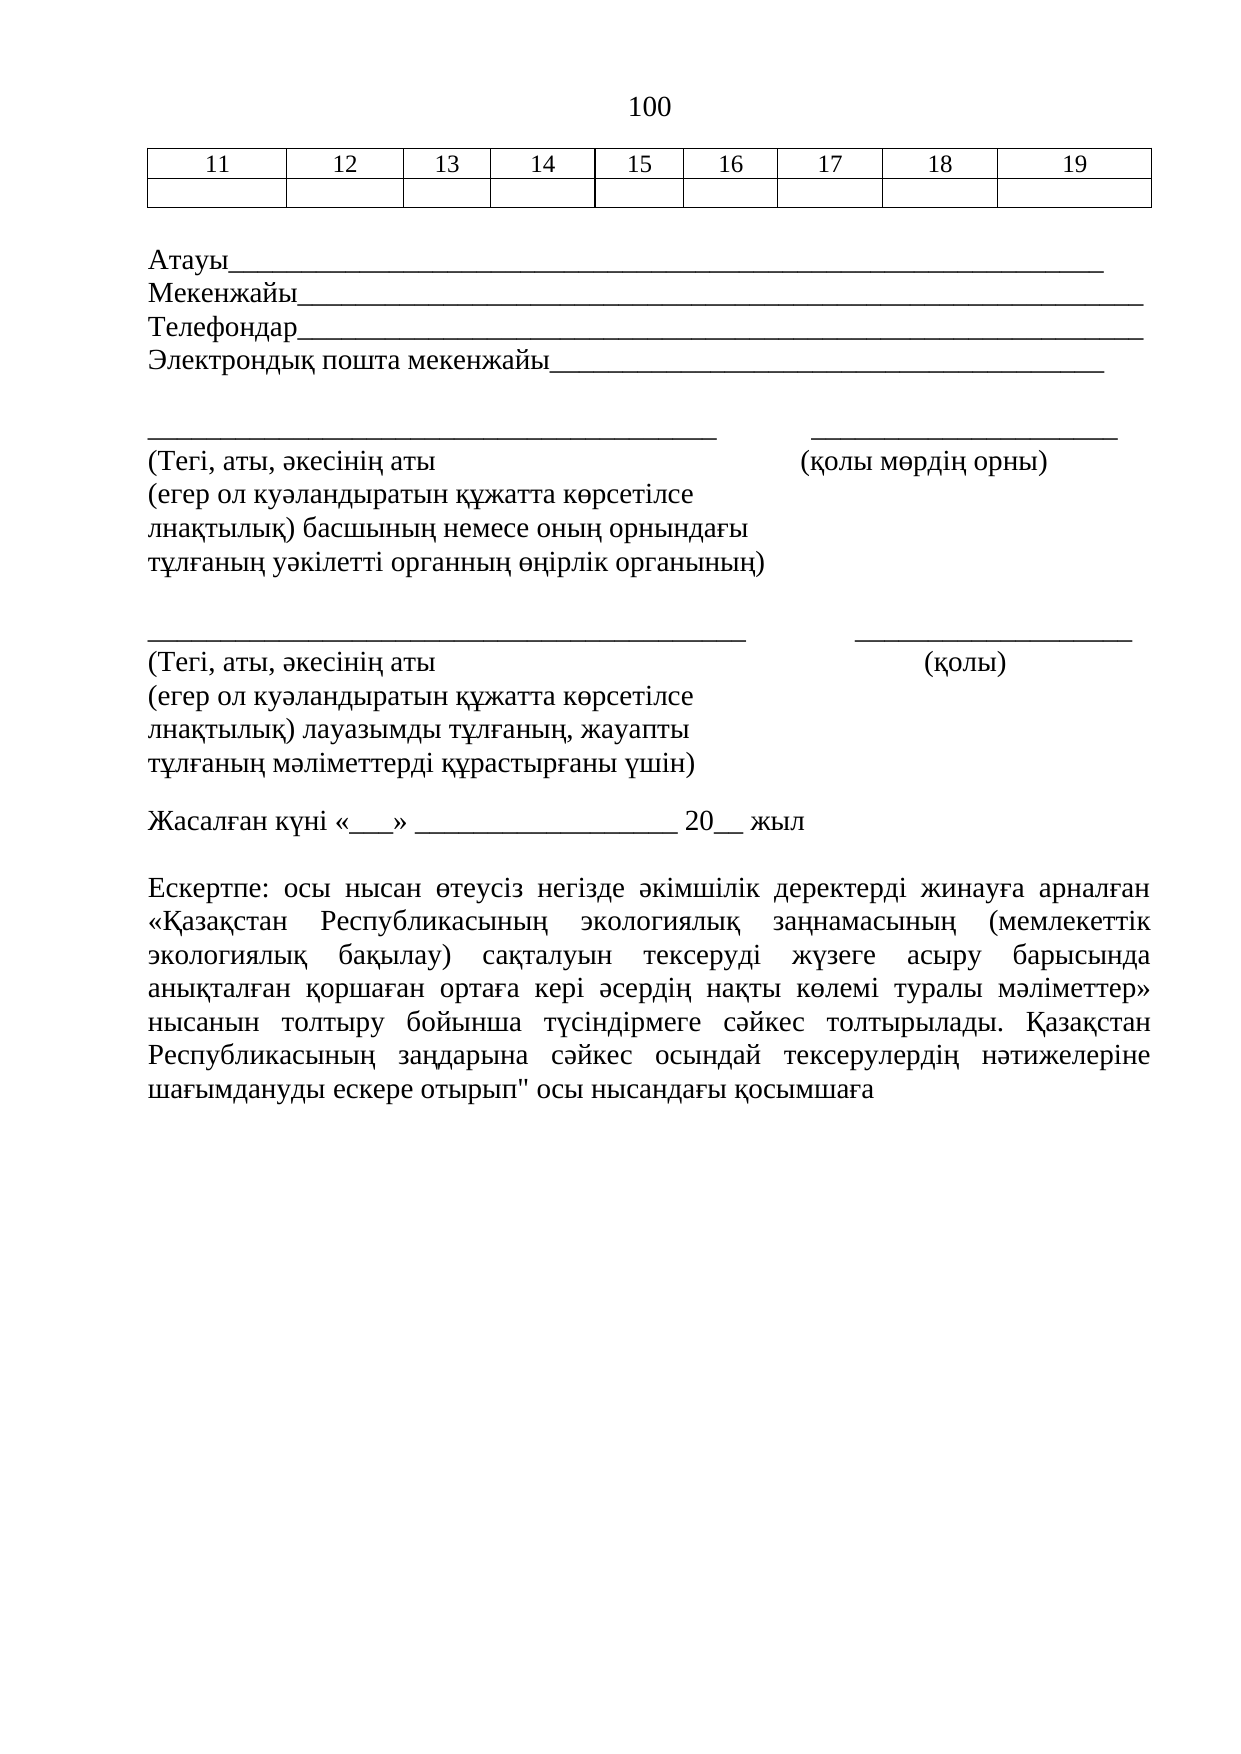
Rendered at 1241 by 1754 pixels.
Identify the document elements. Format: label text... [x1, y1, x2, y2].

text Электрондық пошта мекенжайы______________________________________ [148, 342, 1152, 376]
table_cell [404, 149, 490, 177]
text Мекенжайы__________________________________________________________ [148, 275, 1152, 309]
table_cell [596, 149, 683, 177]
text _______________________________________ _____________________ [148, 409, 1152, 443]
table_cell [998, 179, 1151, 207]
text тұлғаның мәліметтерді құрастырғаны үшін) [148, 745, 1152, 778]
text (егер ол куәландыратын құжатта көрсетілсе [148, 477, 1152, 510]
text Телефондар__________________________________________________________ [148, 309, 1152, 342]
text (Тегі, аты, әкесінің аты (қолы мөрдің орны) [148, 443, 1152, 477]
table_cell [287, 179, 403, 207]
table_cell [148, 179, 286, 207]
text Атауы____________________________________________________________ [148, 242, 1152, 275]
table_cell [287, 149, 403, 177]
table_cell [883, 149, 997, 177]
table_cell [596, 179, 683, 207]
text лнақтылық) лауазымды тұлғаның, жауапты [148, 711, 1152, 745]
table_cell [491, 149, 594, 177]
text тұлғаның уәкілетті органның өңірлік органының) [148, 544, 1152, 577]
text Жасалған күні «___» __________________ 20__ жыл [148, 803, 1152, 836]
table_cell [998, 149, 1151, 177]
text (егер ол куәландыратын құжатта көрсетілсе [148, 678, 1152, 711]
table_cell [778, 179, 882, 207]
text Ескертпе: осы нысан өтеусіз негізде әкімшілік деректерді жинауға арналған «Қазақстан Республикасының экологиялық заңнамасының (мемлекеттік экологиялық бақылау) сақталуын тексеруді жүзеге асыру барысында анықталған қоршаған ортаға кері әсердің нақты көлемі туралы мәліметтер» нысанын толтыру бойынша түсіндірмеге сәйкес толтырылады. Қазақстан Республикасының заңдарына сәйкес осындай тексерулердің нәтижелеріне шағымдануды ескере отырып" осы нысандағы қосымшаға [148, 870, 1152, 1104]
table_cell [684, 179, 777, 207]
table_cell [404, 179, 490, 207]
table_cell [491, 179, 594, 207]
text лнақтылық) басшының немесе оның орнындағы [148, 510, 1152, 544]
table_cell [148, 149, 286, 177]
text (Тегі, аты, әкесінің аты (қолы) [148, 644, 1152, 678]
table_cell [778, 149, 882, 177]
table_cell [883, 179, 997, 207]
text _________________________________________ ___________________ [148, 611, 1152, 644]
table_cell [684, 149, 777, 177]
